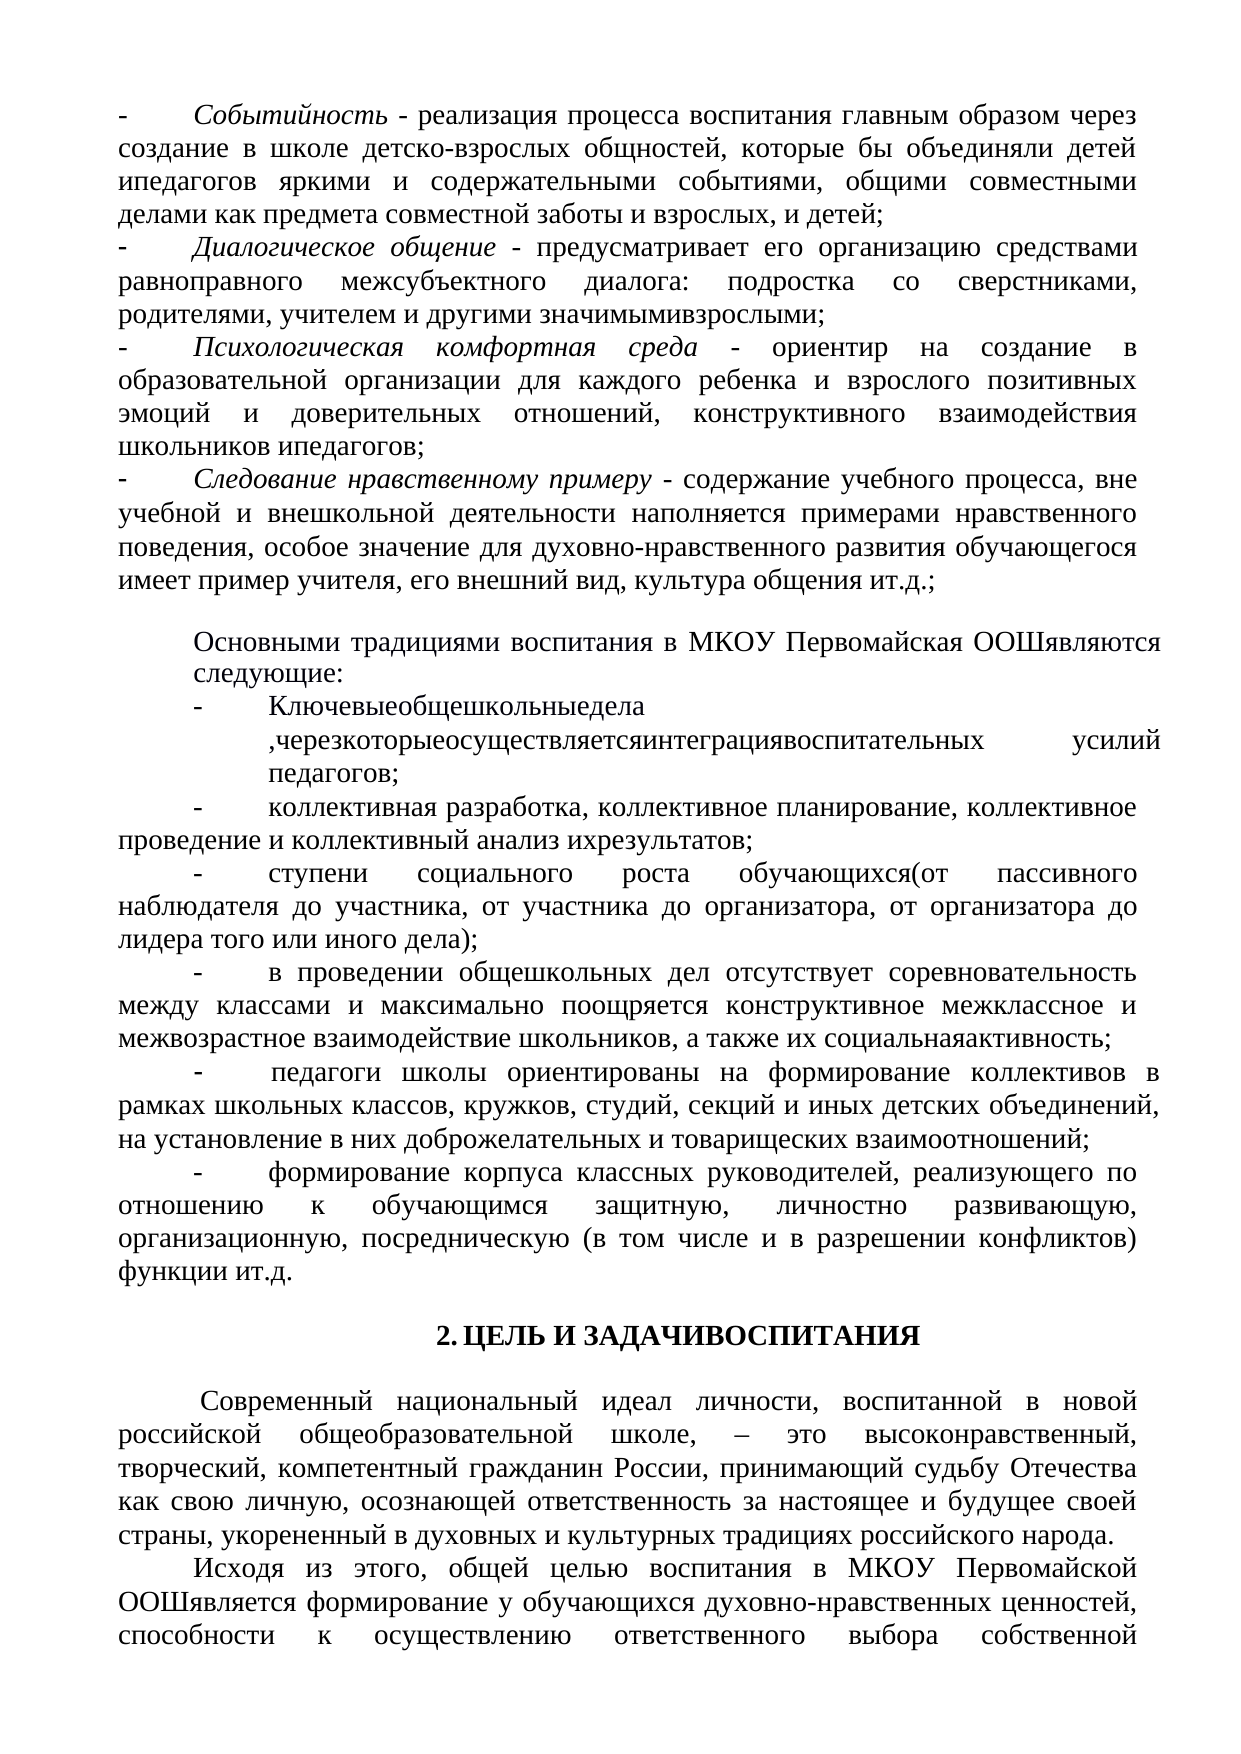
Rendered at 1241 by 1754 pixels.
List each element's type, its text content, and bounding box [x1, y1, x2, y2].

list в проведении общешкольных дел отсутствует соревновательность между классами и максимально поощряется конструктивное межклассное и межвозрастное взаимодействие школьников, а также их социальнаяактивность; [118, 955, 1138, 1054]
list педагоги школы ориентированы на формирование коллективов в рамках школьных классов, кружков, студий, секций и иных детских объединений, на установление в них доброжелательных и товарищеских взаимоотношений; [118, 1054, 1161, 1154]
list ЦЕЛЬ И ЗАДАЧИВОСПИТАНИЯ [436, 1321, 1161, 1352]
list Следование нравственному примеру - содержание учебного процесса, вне учебной и внешкольной деятельности наполняется примерами нравственного поведения, особое значение для духовно-нравственного развития обучающегося имеет пример учителя, его внешний вид, культура общения ит.д.; [118, 462, 1138, 596]
list ступени социального роста обучающихся(от пассивного наблюдателя до участника, от участника до организатора, от организатора до лидера того или иного дела); [118, 856, 1138, 954]
list Психологическая комфортная среда - ориентир на создание в образовательной организации для каждого ребенка и взрослого позитивных эмоций и доверительных отношений, конструктивного взаимодействия школьников ипедагогов; [118, 330, 1138, 462]
list Ключевыеобщешкольныедела,черезкоторыеосуществляетсяинтеграциявоспитательных усилий педагогов; [193, 689, 1161, 789]
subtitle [118, 1550, 1138, 1651]
list Событийность - реализация процесса воспитания главным образом через создание в школе детско-взрослых общностей, которые бы объединяли детей ипедагогов яркими и содержательными событиями, общими совместными делами как предмета совместной заботы и взрослых, и детей; [118, 98, 1137, 229]
text Основными традициями воспитания в МКОУ Первомайская ООШявляются следующие: [193, 627, 1161, 689]
text Современный национальный идеал личности, воспитанной в новой российской общеобразовательной школе, – это высоконравственный, творческий, компетентный гражданин России, принимающий судьбу Отечества как свою личную, осознающей ответственность за настоящее и будущее своей страны, укорененный в духовных и культурных традициях российского народа. [118, 1383, 1138, 1550]
list формирование корпуса классных руководителей, реализующего по отношению к обучающимся защитную, личностно развивающую, организационную, посредническую (в том числе и в разрешении конфликтов) функции ит.д. [118, 1155, 1138, 1286]
list коллективная разработка, коллективное планирование, коллективное проведение и коллективный анализ ихрезультатов; [118, 790, 1137, 856]
list Диалогическое общение - предусматривает его организацию средствами равноправного межсубъектного диалога: подростка со сверстниками, родителями, учителем и другими значимымивзрослыми; [118, 229, 1138, 330]
